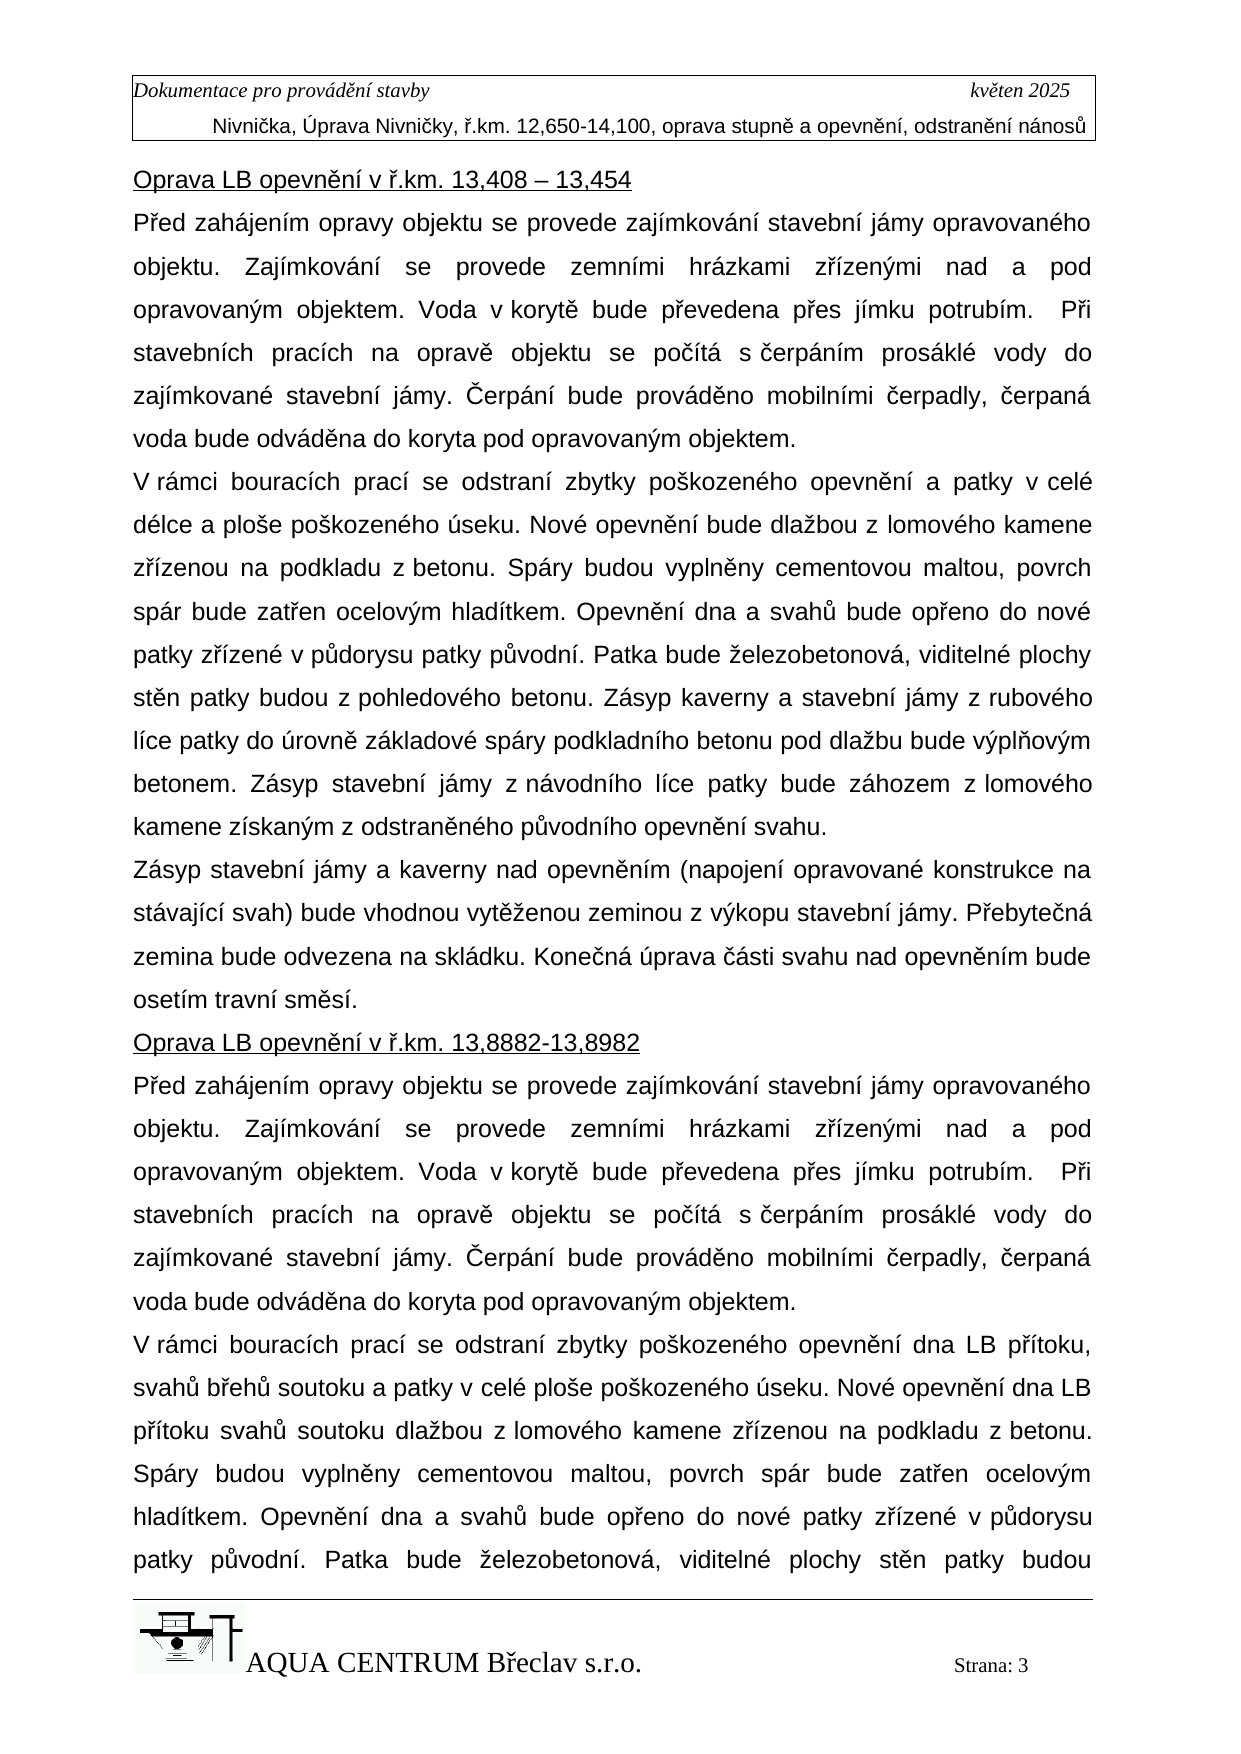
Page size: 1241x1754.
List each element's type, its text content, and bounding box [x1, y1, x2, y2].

text Oprava LB opevnění v ř.km. 13,408 – 13,454 [133, 165, 1093, 194]
text Oprava LB opevnění v ř.km. 13,8882-13,8982 [133, 1028, 1093, 1057]
text Zásyp stavební jámy a kaverny nad opevněním (napojení opravované konstrukce na stávající svah) bude vhodnou vytěženou zeminou z výkopu stavební jámy. Přebytečná zemina bude odvezena na skládku. Konečná úprava části svahu nad opevněním bude osetím travní směsí. [133, 855, 1093, 1013]
picture [132, 1602, 246, 1673]
